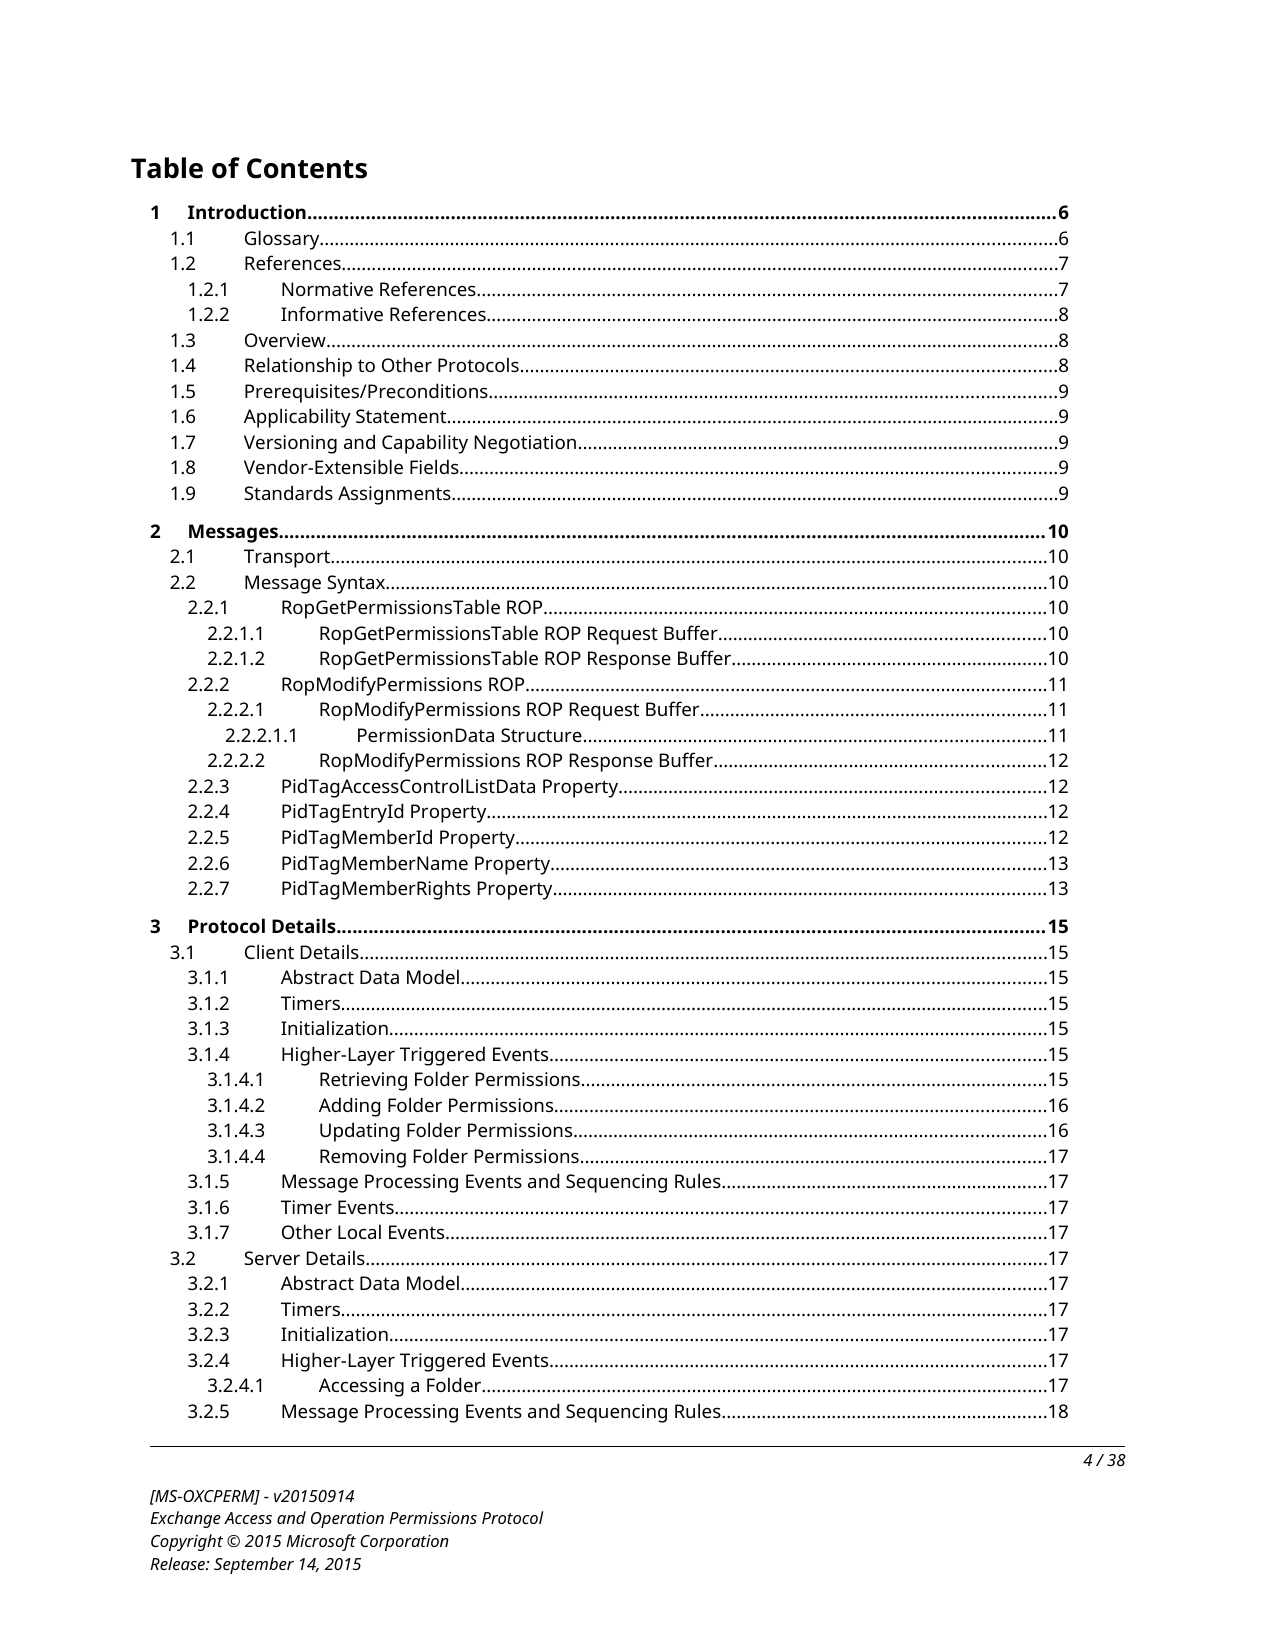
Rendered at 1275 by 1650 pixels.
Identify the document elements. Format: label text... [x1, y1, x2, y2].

text 3 Protocol Details 15 [150, 913, 1078, 939]
text 3.1.4.1 Retrieving Folder Permissions 15 [207, 1067, 1078, 1092]
text 2.1 Transport 10 [169, 544, 1078, 569]
text 3.1.1 Abstract Data Model 15 [187, 964, 1078, 990]
text 3.2.2 Timers 17 [187, 1296, 1078, 1322]
text 3.2.1 Abstract Data Model 17 [187, 1271, 1078, 1296]
text 3.1.4 Higher-Layer Triggered Events 15 [187, 1041, 1078, 1067]
text 2.2.5 PidTagMemberId Property 12 [187, 824, 1078, 850]
text 3.1.4.2 Adding Folder Permissions 16 [207, 1092, 1078, 1118]
text 1.6 Applicability Statement 9 [169, 403, 1078, 429]
text 3.1.2 Timers 15 [187, 990, 1078, 1016]
text 2.2.7 PidTagMemberRights Property 13 [187, 875, 1078, 901]
text 2.2.2.1 RopModifyPermissions ROP Request Buffer 11 [207, 697, 1078, 722]
text 3.2.4 Higher-Layer Triggered Events 17 [187, 1347, 1078, 1373]
text 1.1 Glossary 6 [169, 225, 1078, 250]
text 2.2.2.1.1 PermissionData Structure 11 [225, 722, 1078, 748]
text 3.1.4.3 Updating Folder Permissions 16 [207, 1118, 1078, 1143]
text 1.7 Versioning and Capability Negotiation 9 [169, 429, 1078, 454]
text 3.2 Server Details 17 [169, 1245, 1078, 1271]
text 3.1.4.4 Removing Folder Permissions 17 [207, 1143, 1078, 1169]
text 2.2.1 RopGetPermissionsTable ROP 10 [187, 595, 1078, 620]
text 1.8 Vendor-Extensible Fields 9 [169, 454, 1078, 480]
text 2 Messages 10 [150, 518, 1078, 544]
subtitle Table of Contents [131, 150, 1125, 187]
text 2.2.1.1 RopGetPermissionsTable ROP Request Buffer 10 [207, 620, 1078, 646]
text 1.2 References 7 [169, 250, 1078, 276]
text 1.4 Relationship to Other Protocols 8 [169, 352, 1078, 378]
text 2.2.4 PidTagEntryId Property 12 [187, 799, 1078, 824]
text 3.2.5 Message Processing Events and Sequencing Rules 18 [187, 1398, 1078, 1424]
text 2.2 Message Syntax 10 [169, 569, 1078, 595]
text 1 Introduction 6 [150, 199, 1078, 225]
text 2.2.6 PidTagMemberName Property 13 [187, 850, 1078, 875]
text 1.2.2 Informative References 8 [187, 301, 1078, 327]
text 2.2.3 PidTagAccessControlListData Property 12 [187, 773, 1078, 799]
text 1.5 Prerequisites/Preconditions 9 [169, 378, 1078, 403]
text 3.1.3 Initialization 15 [187, 1016, 1078, 1041]
text 3.1.6 Timer Events 17 [187, 1194, 1078, 1220]
text 3.1.7 Other Local Events 17 [187, 1220, 1078, 1245]
text 1.9 Standards Assignments 9 [169, 480, 1078, 506]
text 1.3 Overview 8 [169, 327, 1078, 352]
text 3.2.4.1 Accessing a Folder 17 [207, 1373, 1078, 1398]
text 2.2.1.2 RopGetPermissionsTable ROP Response Buffer 10 [207, 646, 1078, 671]
text 3.1.5 Message Processing Events and Sequencing Rules 17 [187, 1169, 1078, 1194]
text 1.2.1 Normative References 7 [187, 276, 1078, 301]
text 2.2.2 RopModifyPermissions ROP 11 [187, 671, 1078, 697]
text 3.1 Client Details 15 [169, 939, 1078, 964]
text 3.2.3 Initialization 17 [187, 1322, 1078, 1347]
text 2.2.2.2 RopModifyPermissions ROP Response Buffer 12 [207, 748, 1078, 773]
